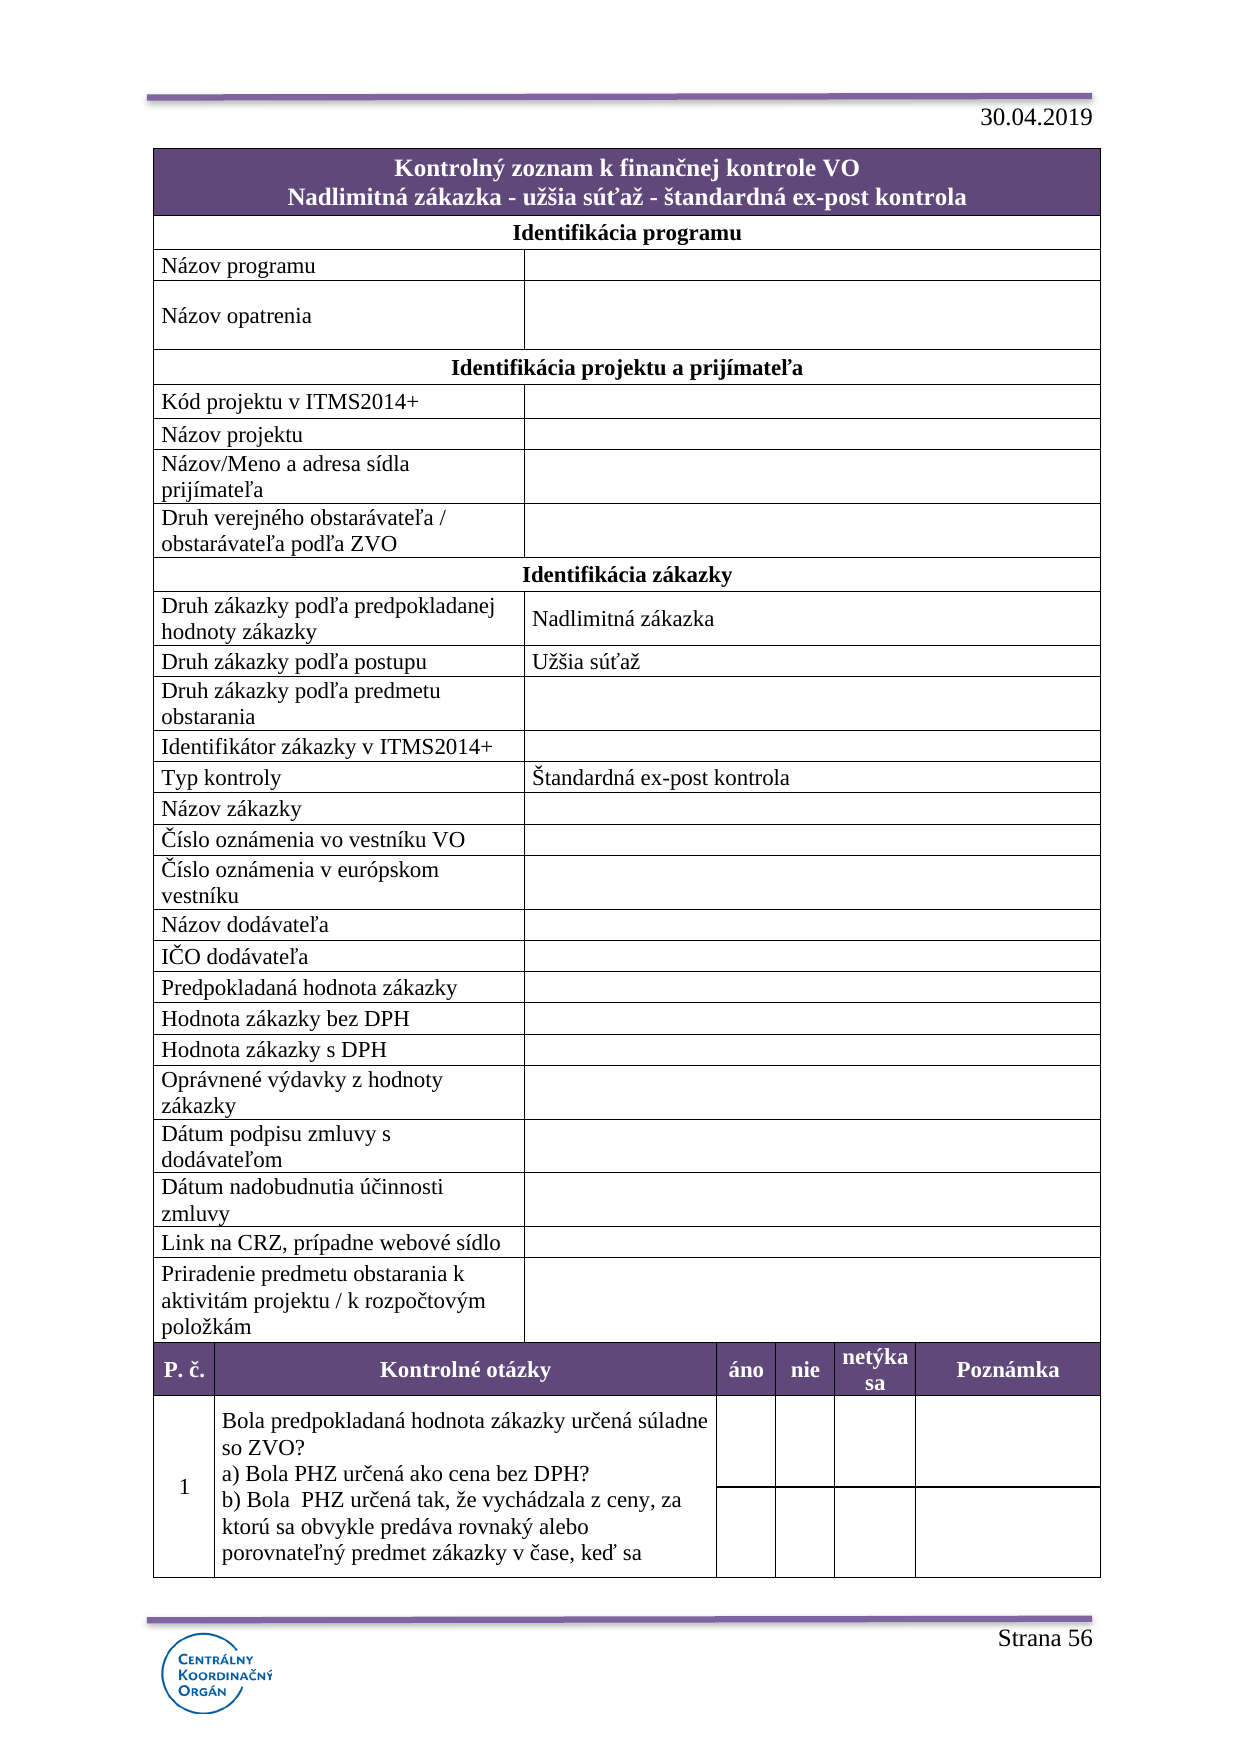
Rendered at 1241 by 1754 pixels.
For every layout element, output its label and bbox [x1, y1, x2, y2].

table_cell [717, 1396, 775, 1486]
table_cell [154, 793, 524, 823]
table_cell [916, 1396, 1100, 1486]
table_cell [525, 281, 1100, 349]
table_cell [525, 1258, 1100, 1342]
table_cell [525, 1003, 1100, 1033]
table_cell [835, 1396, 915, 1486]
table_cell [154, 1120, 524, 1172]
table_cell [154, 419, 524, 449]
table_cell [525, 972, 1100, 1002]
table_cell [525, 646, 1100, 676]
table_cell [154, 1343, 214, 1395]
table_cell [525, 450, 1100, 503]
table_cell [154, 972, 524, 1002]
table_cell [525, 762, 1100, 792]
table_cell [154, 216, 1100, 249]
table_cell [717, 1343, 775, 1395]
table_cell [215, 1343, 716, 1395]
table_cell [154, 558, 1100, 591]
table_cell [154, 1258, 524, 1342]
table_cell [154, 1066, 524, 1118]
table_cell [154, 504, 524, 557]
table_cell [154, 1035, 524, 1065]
picture [159, 1631, 272, 1713]
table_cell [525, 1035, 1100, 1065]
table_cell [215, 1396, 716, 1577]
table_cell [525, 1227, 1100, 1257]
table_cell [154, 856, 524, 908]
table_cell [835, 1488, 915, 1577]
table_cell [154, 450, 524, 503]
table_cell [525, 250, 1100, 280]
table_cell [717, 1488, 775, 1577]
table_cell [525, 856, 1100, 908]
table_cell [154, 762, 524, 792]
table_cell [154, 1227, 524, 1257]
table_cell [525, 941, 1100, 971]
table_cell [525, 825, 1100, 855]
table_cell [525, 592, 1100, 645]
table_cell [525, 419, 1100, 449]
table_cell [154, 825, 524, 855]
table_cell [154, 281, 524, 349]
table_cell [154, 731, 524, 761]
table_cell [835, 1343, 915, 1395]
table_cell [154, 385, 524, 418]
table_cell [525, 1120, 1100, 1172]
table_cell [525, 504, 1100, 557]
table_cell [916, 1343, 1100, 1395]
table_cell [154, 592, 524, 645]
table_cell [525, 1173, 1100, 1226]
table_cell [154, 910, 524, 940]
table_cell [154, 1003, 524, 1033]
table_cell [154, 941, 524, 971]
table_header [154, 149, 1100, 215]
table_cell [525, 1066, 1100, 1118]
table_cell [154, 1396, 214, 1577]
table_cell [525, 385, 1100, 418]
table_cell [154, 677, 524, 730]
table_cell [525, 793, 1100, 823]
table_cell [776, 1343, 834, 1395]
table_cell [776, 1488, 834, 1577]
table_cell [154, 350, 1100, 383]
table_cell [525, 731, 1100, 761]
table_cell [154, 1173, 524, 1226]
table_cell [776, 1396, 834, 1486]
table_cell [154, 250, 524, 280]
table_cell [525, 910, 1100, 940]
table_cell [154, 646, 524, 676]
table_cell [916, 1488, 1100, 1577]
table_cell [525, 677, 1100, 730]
